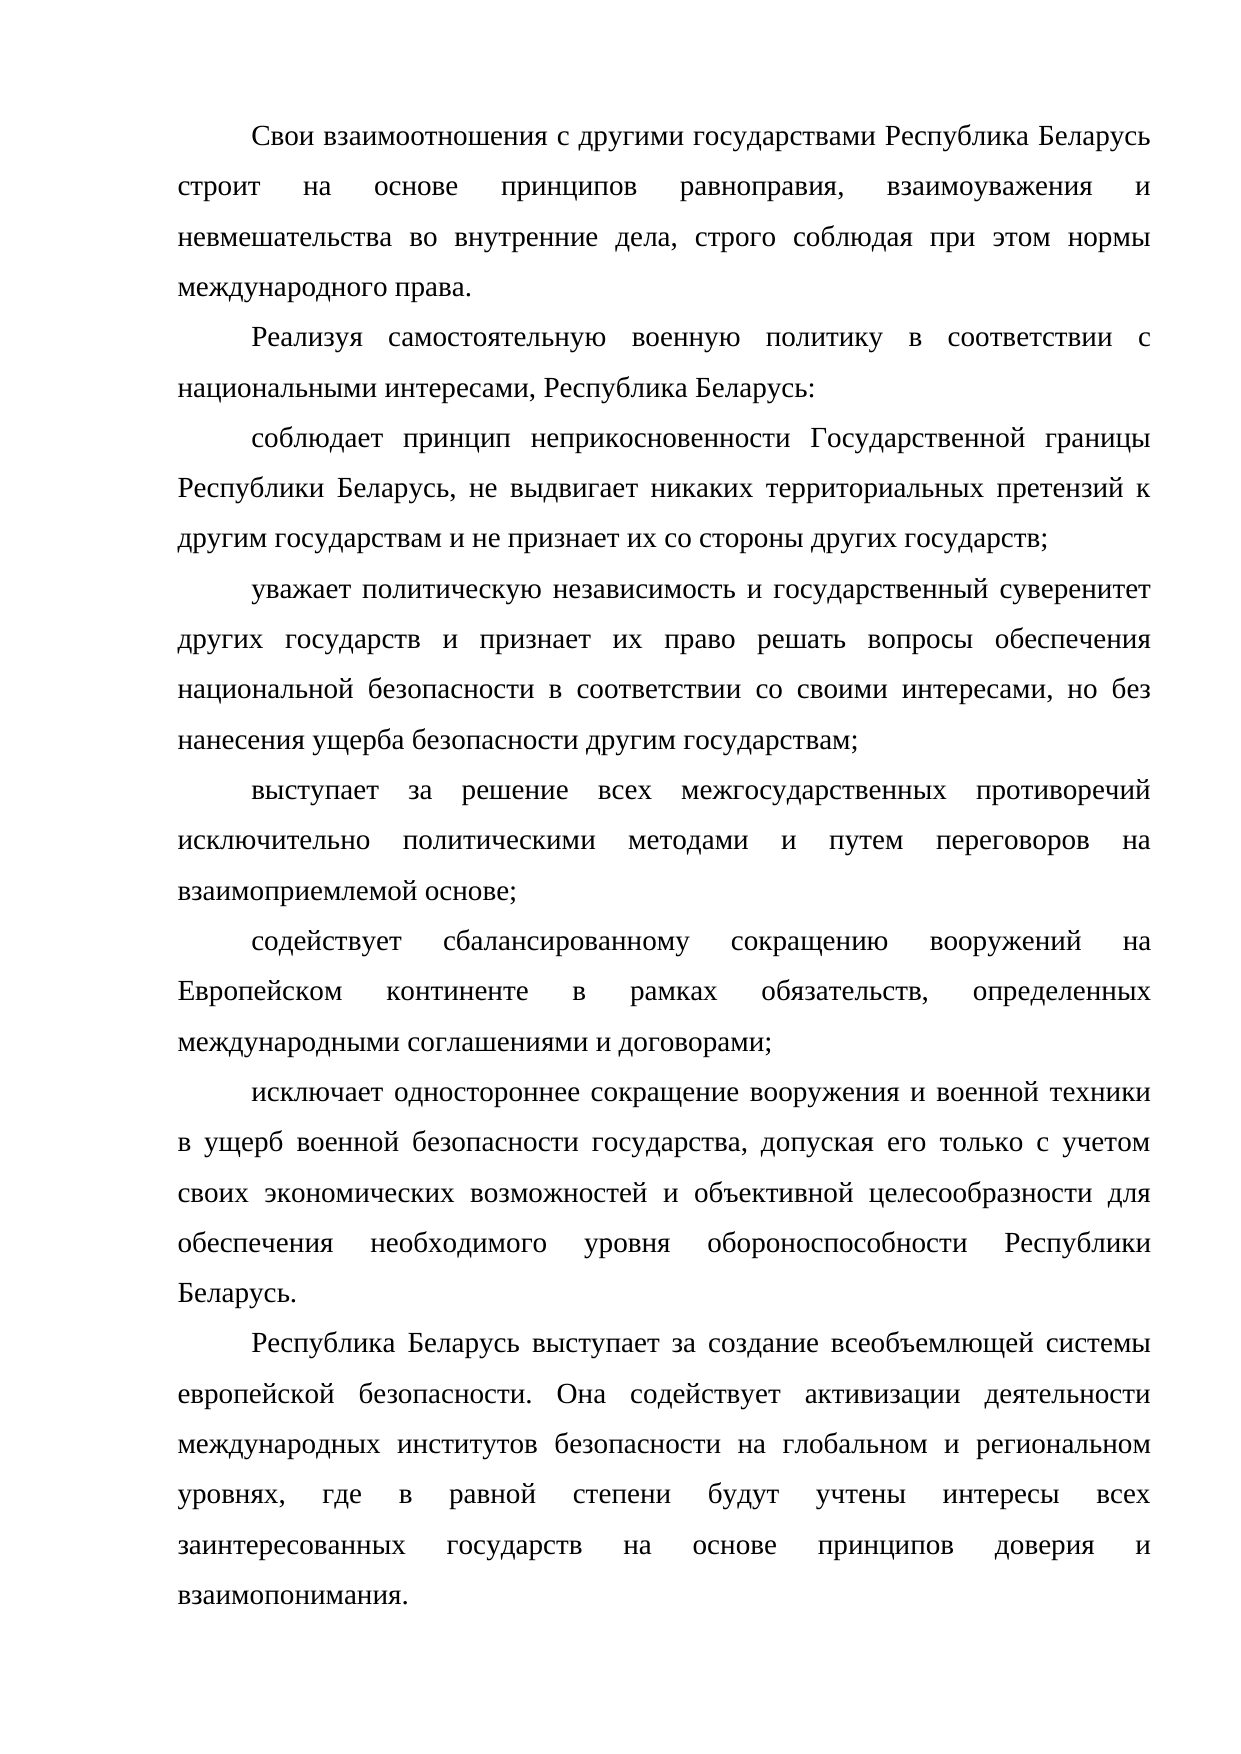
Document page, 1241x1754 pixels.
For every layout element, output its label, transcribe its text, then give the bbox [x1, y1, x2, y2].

text исключает одностороннее сокращение вооружения и военной техники в ущерб военной безопасности государства, допуская его только с учетом своих экономических возможностей и объективной целесообразности для обеспечения необходимого уровня обороноспособности Республики Беларусь. [177, 1074, 1152, 1309]
text Свои взаимоотношения с другими государствами Республика Беларусь строит на основе принципов равноправия, взаимоуважения и невмешательства во внутренние дела, строго соблюдая при этом нормы международного права. [177, 118, 1152, 303]
text уважает политическую независимость и государственный суверенитет других государств и признает их право решать вопросы обеспечения национальной безопасности в соответствии со своими интересами, но без нанесения ущерба безопасности другим государствам; [177, 571, 1152, 755]
text Реализуя самостоятельную военную политику в соответствии с национальными интересами, Республика Беларусь: [177, 319, 1152, 403]
text соблюдает принцип неприкосновенности Государственной границы Республики Беларусь, не выдвигает никаких территориальных претензий к другим государствам и не признает их со стороны других государств; [177, 420, 1152, 554]
text выступает за решение всех межгосударственных противоречий исключительно политическими методами и путем переговоров на взаимоприемлемой основе; [177, 772, 1152, 906]
text Республика Беларусь выступает за создание всеобъемлющей системы европейской безопасности. Она содействует активизации деятельности международных институтов безопасности на глобальном и региональном уровнях, где в равной степени будут учтены интересы всех заинтересованных государств на основе принципов доверия и взаимопонимания. [177, 1326, 1152, 1611]
text содействует сбалансированному сокращению вооружений на Европейском континенте в рамках обязательств, определенных международными соглашениями и договорами; [177, 923, 1152, 1057]
